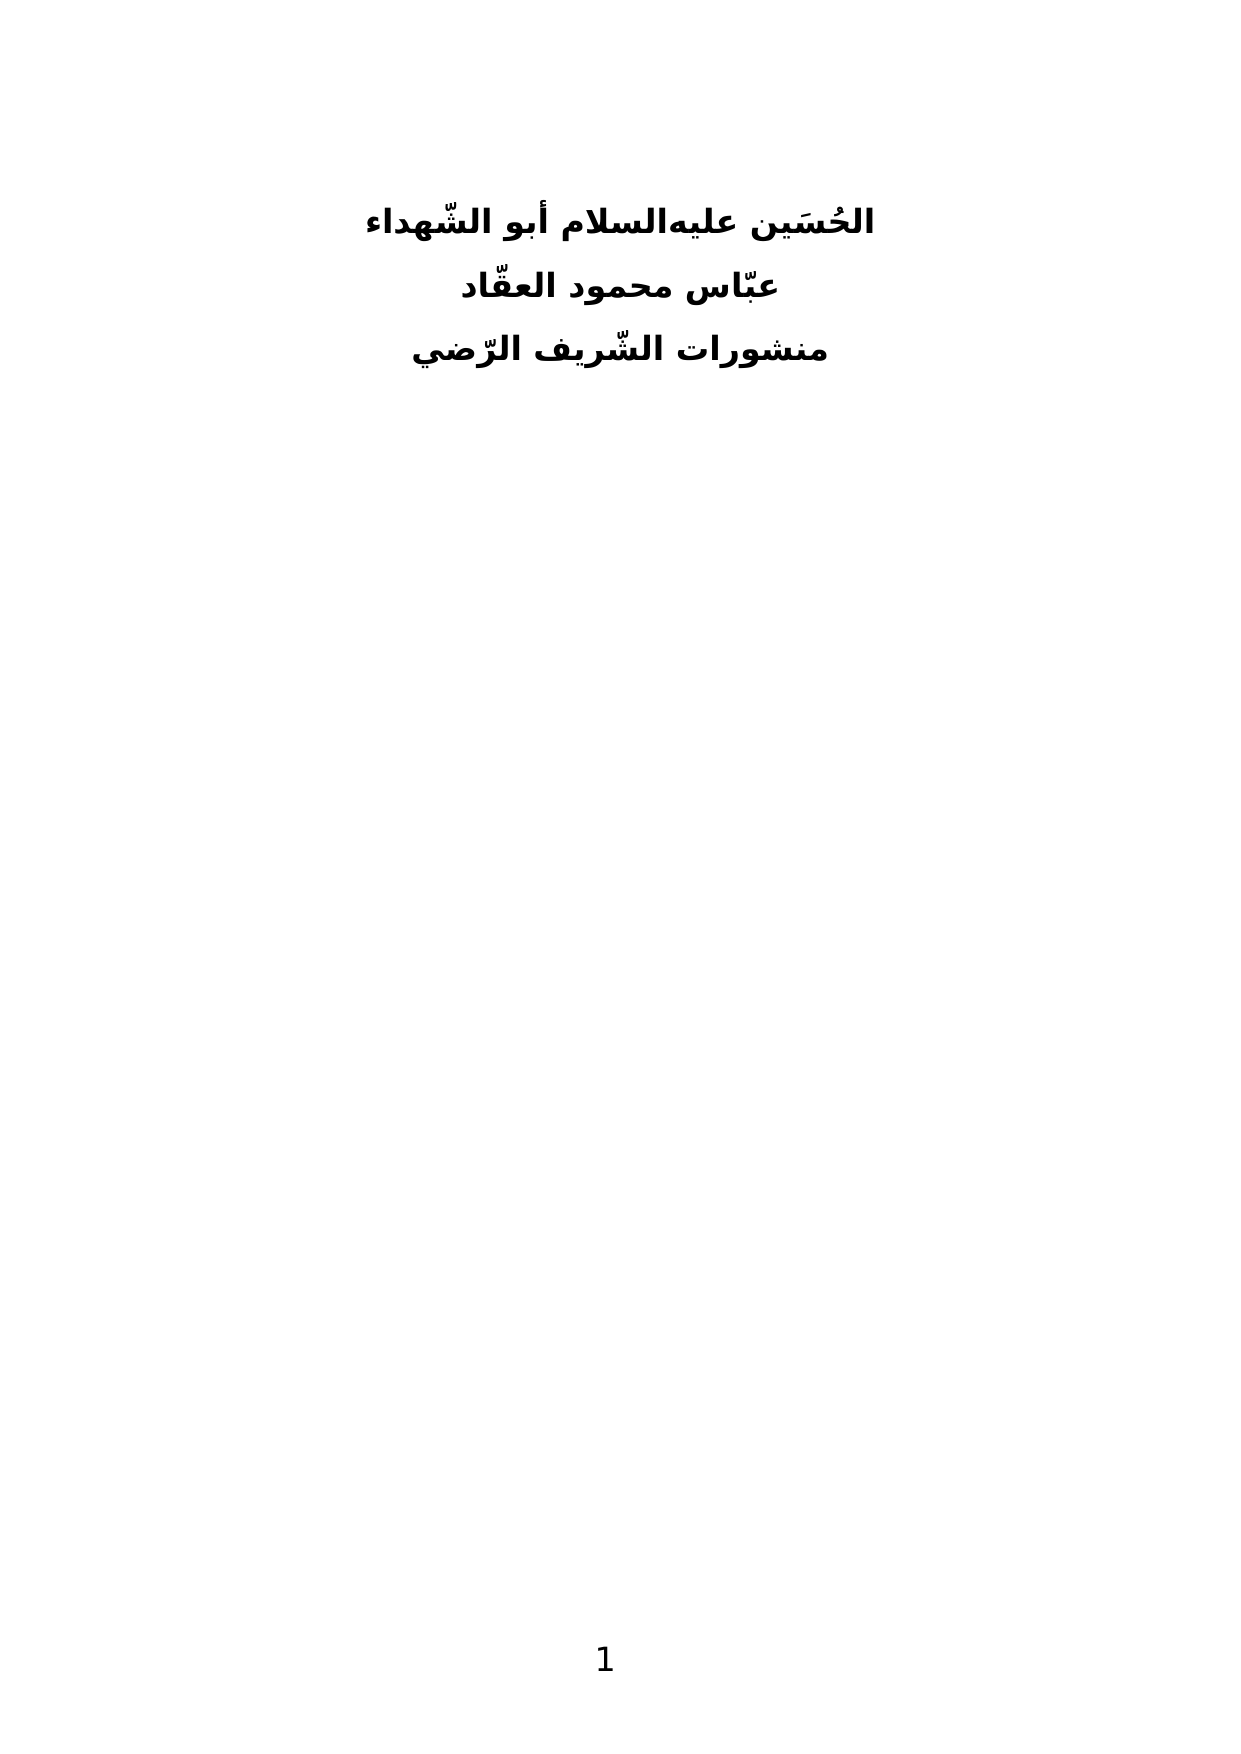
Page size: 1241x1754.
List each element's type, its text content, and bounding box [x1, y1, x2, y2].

text عبّاس محمود العقّاد [236, 266, 1004, 305]
text منشورات الشّريف الرّضي [236, 330, 1004, 369]
text الحُسَين عليه‌السلام أبو الشّهداء [236, 202, 1004, 241]
